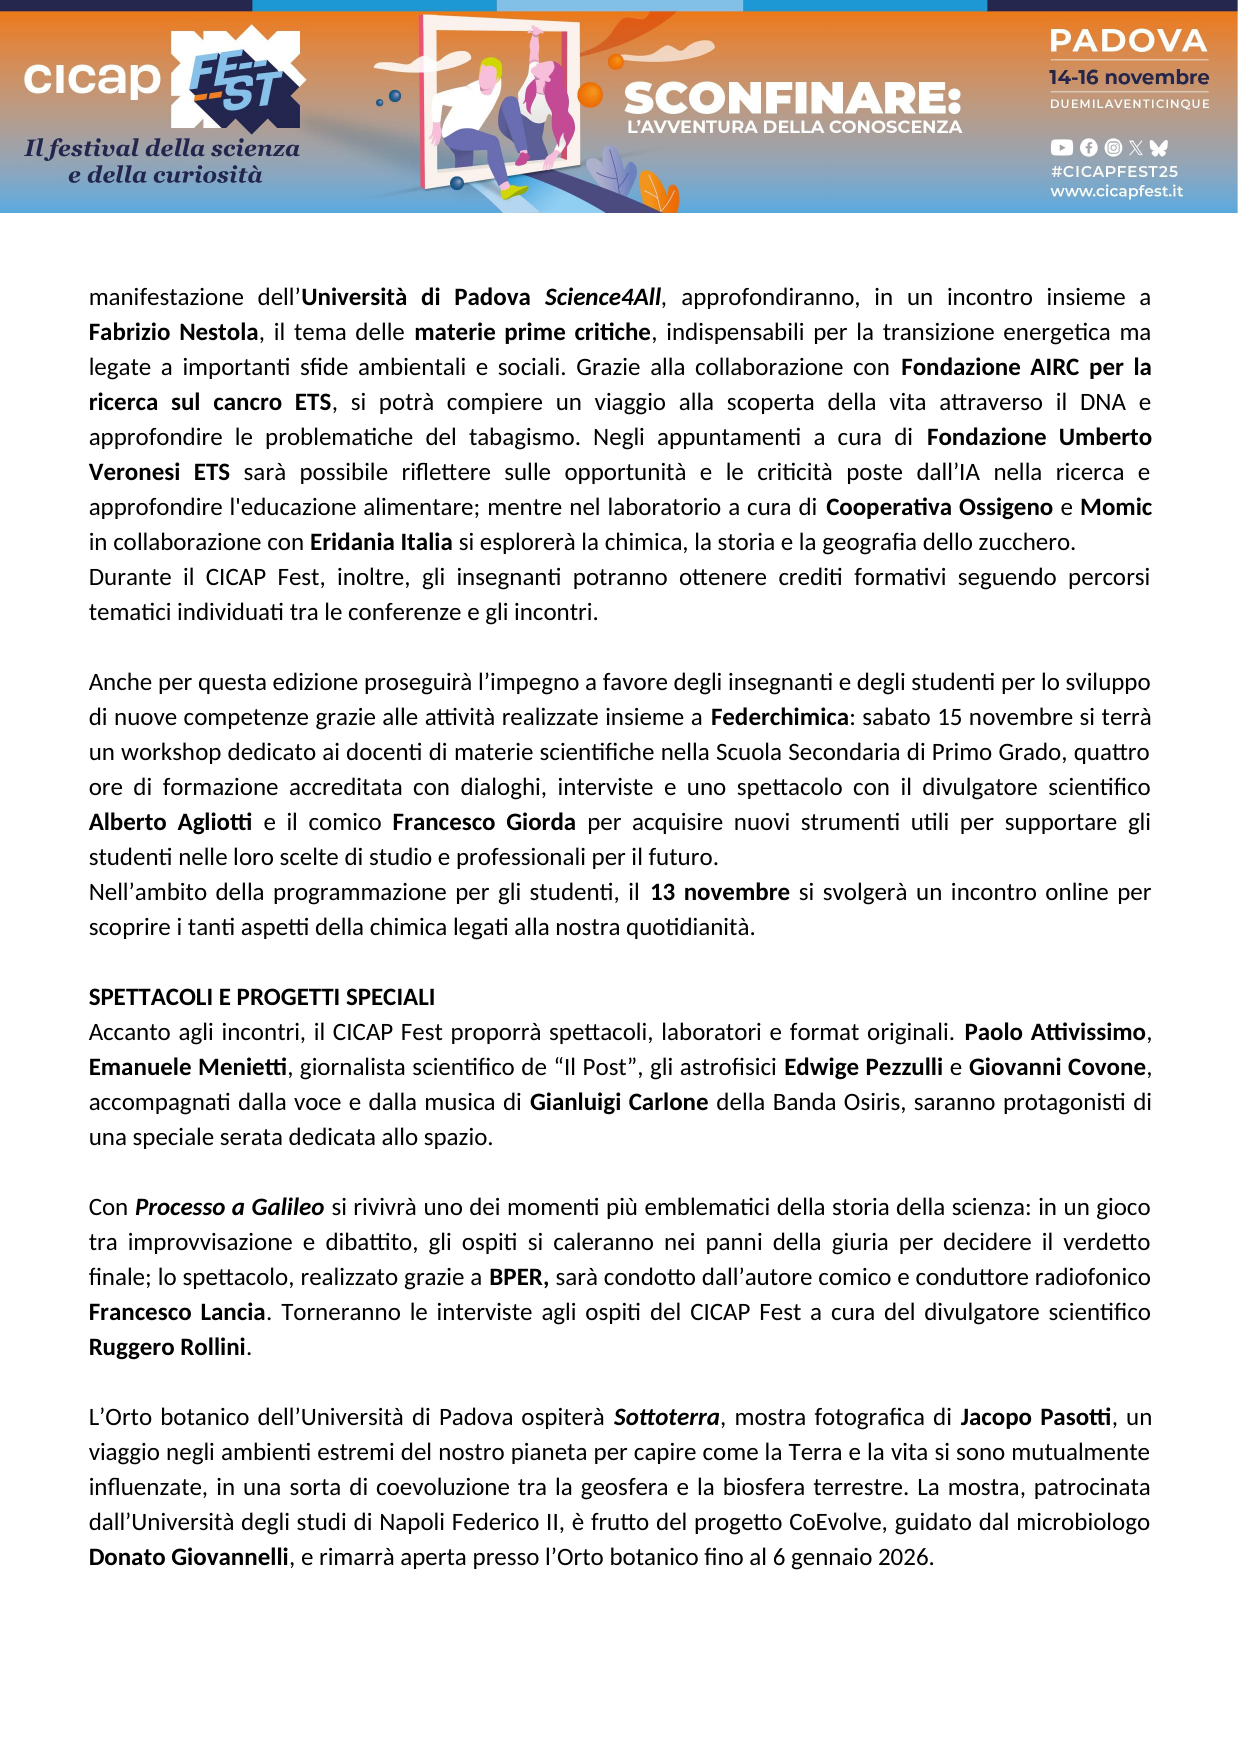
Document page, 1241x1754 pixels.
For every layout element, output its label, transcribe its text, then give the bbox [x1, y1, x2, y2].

text L’Orto botanico dell’Università di Padova ospiterà Sottoterra, mostra fotografica di Jacopo Pasotti, un viaggio negli ambienti estremi del nostro pianeta per capire come la Terra e la vita si sono mutualmente influenzate, in una sorta di coevoluzione tra la geosfera e la biosfera terrestre. La mostra, patrocinata dall’Università degli studi di Napoli Federico II, è frutto del progetto CoEvolve, guidato dal microbiologo Donato Giovannelli, e rimarrà aperta presso l’Orto botanico fino al 6 gennaio 2026. [88, 1401, 1152, 1571]
text SPETTACOLI E PROGETTI SPECIALI [88, 981, 1152, 1011]
text Nell’ambito della programmazione per gli studenti, il 13 novembre si svolgerà un incontro online per scoprire i tanti aspetti della chimica legati alla nostra quotidianità. [88, 876, 1152, 941]
text Durante il CICAP Fest, inoltre, gli insegnanti potranno ottenere crediti formativi seguendo percorsi tematici individuati tra le conferenze e gli incontri. [88, 561, 1152, 626]
text Anche per questa edizione proseguirà l’impegno a favore degli insegnanti e degli studenti per lo sviluppo di nuove competenze grazie alle attività realizzate insieme a Federchimica: sabato 15 novembre si terrà un workshop dedicato ai docenti di materie scientifiche nella Scuola Secondaria di Primo Grado, quattro ore di formazione accreditata con dialoghi, interviste e uno spettacolo con il divulgatore scientifico Alberto Agliotti e il comico Francesco Giorda per acquisire nuovi strumenti utili per supportare gli studenti nelle loro scelte di studio e professionali per il futuro. [88, 666, 1152, 871]
text Con Processo a Galileo si rivivrà uno dei momenti più emblematici della storia della scienza: in un gioco tra improvvisazione e dibattito, gli ospiti si caleranno nei panni della giuria per decidere il verdetto finale; lo spettacolo, realizzato grazie a BPER, sarà condotto dall’autore comico e conduttore radiofonico Francesco Lancia. Torneranno le interviste agli ospiti del CICAP Fest a cura del divulgatore scientifico Ruggero Rollini. [88, 1191, 1152, 1361]
text Accanto agli incontri, il CICAP Fest proporrà spettacoli, laboratori e format originali. Paolo Attivissimo, Emanuele Menietti, giornalista scientifico de “Il Post”, gli astrofisici Edwige Pezzulli e Giovanni Covone, accompagnati dalla voce e dalla musica di Gianluigi Carlone della Banda Osiris, saranno protagonisti di una speciale serata dedicata allo spazio. [88, 1016, 1152, 1151]
picture [0, 0, 1238, 213]
